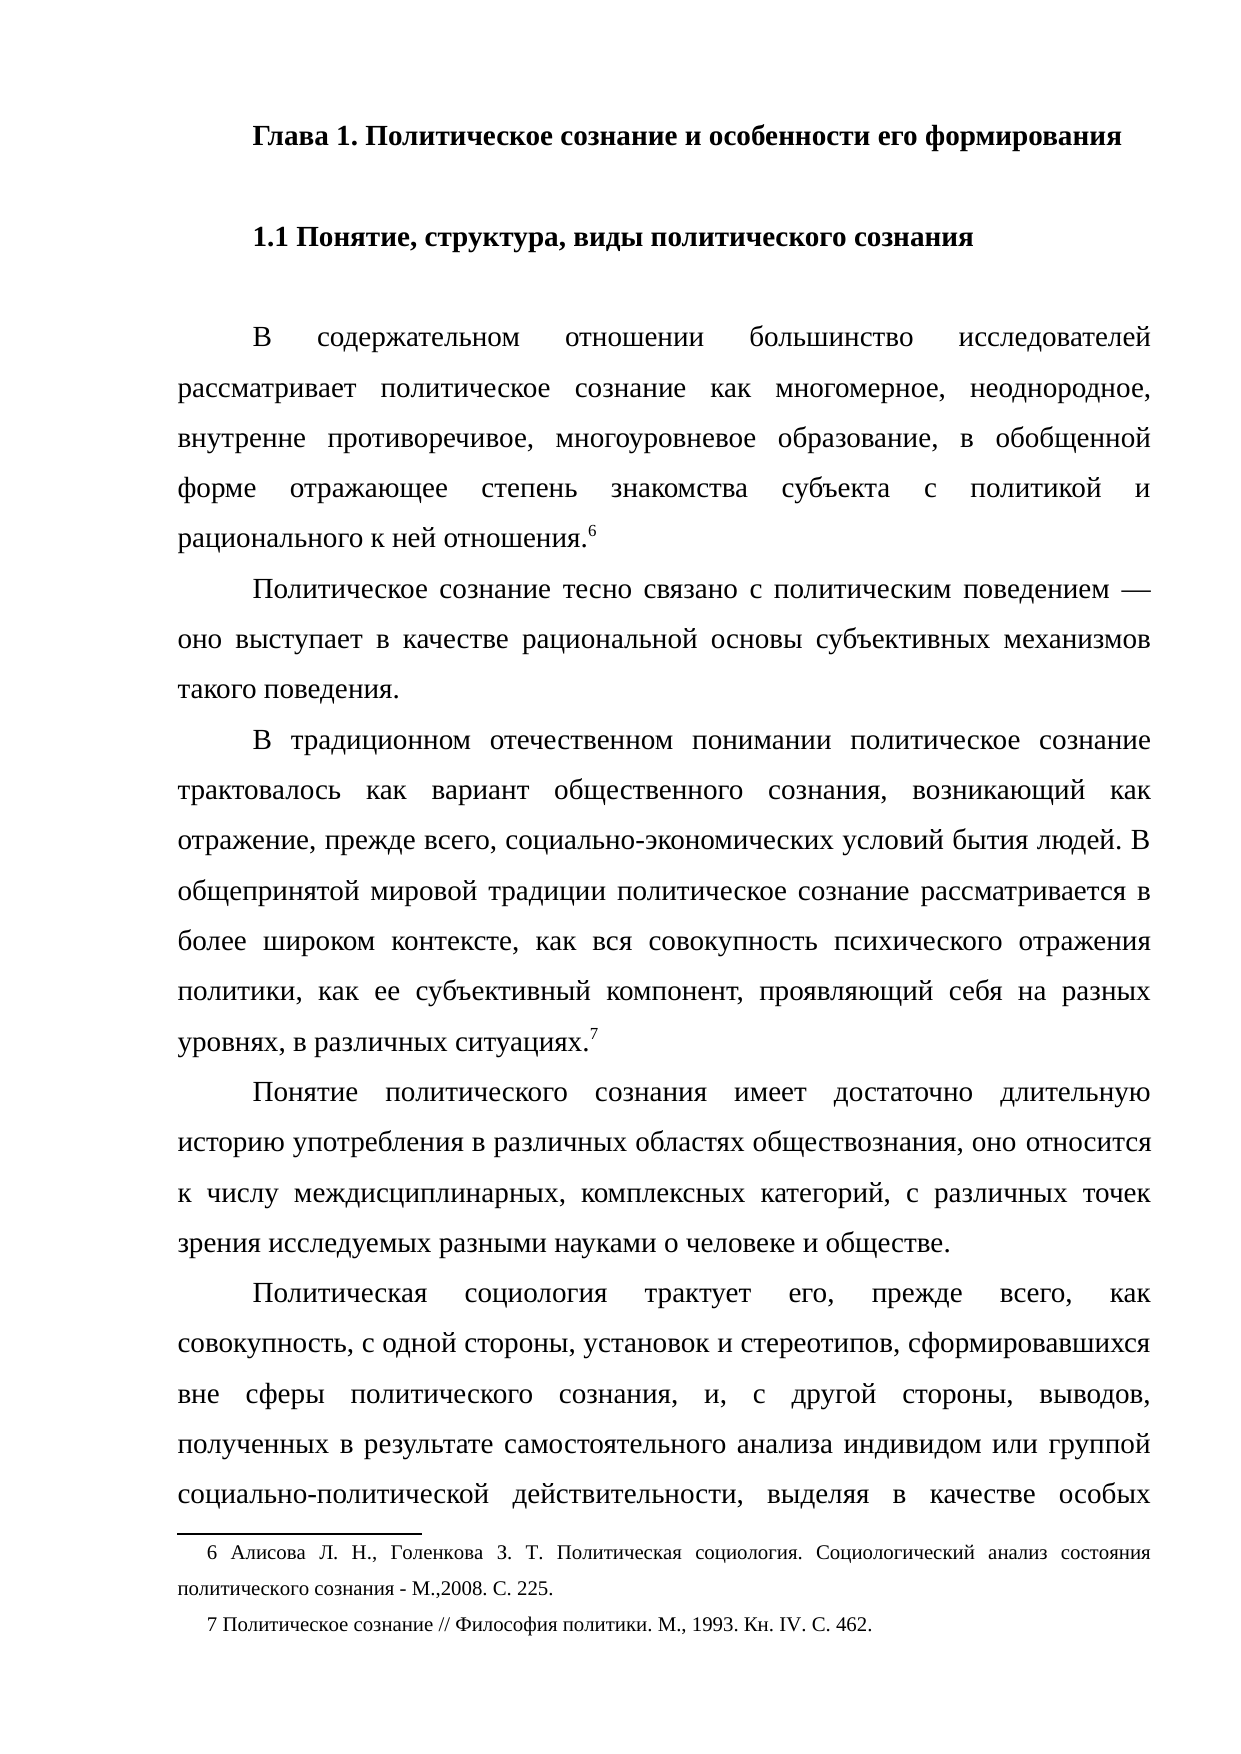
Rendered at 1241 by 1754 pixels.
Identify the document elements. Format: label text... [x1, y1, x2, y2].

text В содержательном отношении большинство исследователей рассматривает политическое сознание как многомерное, неоднородное, внутренне противоречивое, многоуровневое образование, в обобщенной форме отражающее степень знакомства субъекта с политикой и рационального к ней отношения. [177, 319, 1152, 554]
text Глава 1. Политическое сознание и особенности его формирования [177, 118, 1152, 152]
text В традиционном отечественном понимании политическое сознание трактовалось как вариант общественного сознания, возникающий как отражение, прежде всего, социально-экономических условий бытия людей. В общепринятой мировой традиции политическое сознание рассматривается в более широком контексте, как вся совокупность психического отражения политики, как ее субъективный компонент, проявляющий себя на разных уровнях, в различных ситуациях. [177, 722, 1152, 1057]
text Понятие политического сознания имеет достаточно длительную историю употребления в различных областях обществознания, оно относится к числу междисциплинарных, комплексных категорий, с различных точек зрения исследуемых разными науками о человеке и обществе. [177, 1074, 1152, 1258]
text 1.1 Понятие, структура, виды политического сознания [177, 219, 1152, 252]
text Политическое сознание тесно связано с политическим поведением — оно выступает в качестве рациональной основы субъективных механизмов такого поведения. [177, 571, 1152, 705]
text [177, 1275, 1152, 1510]
